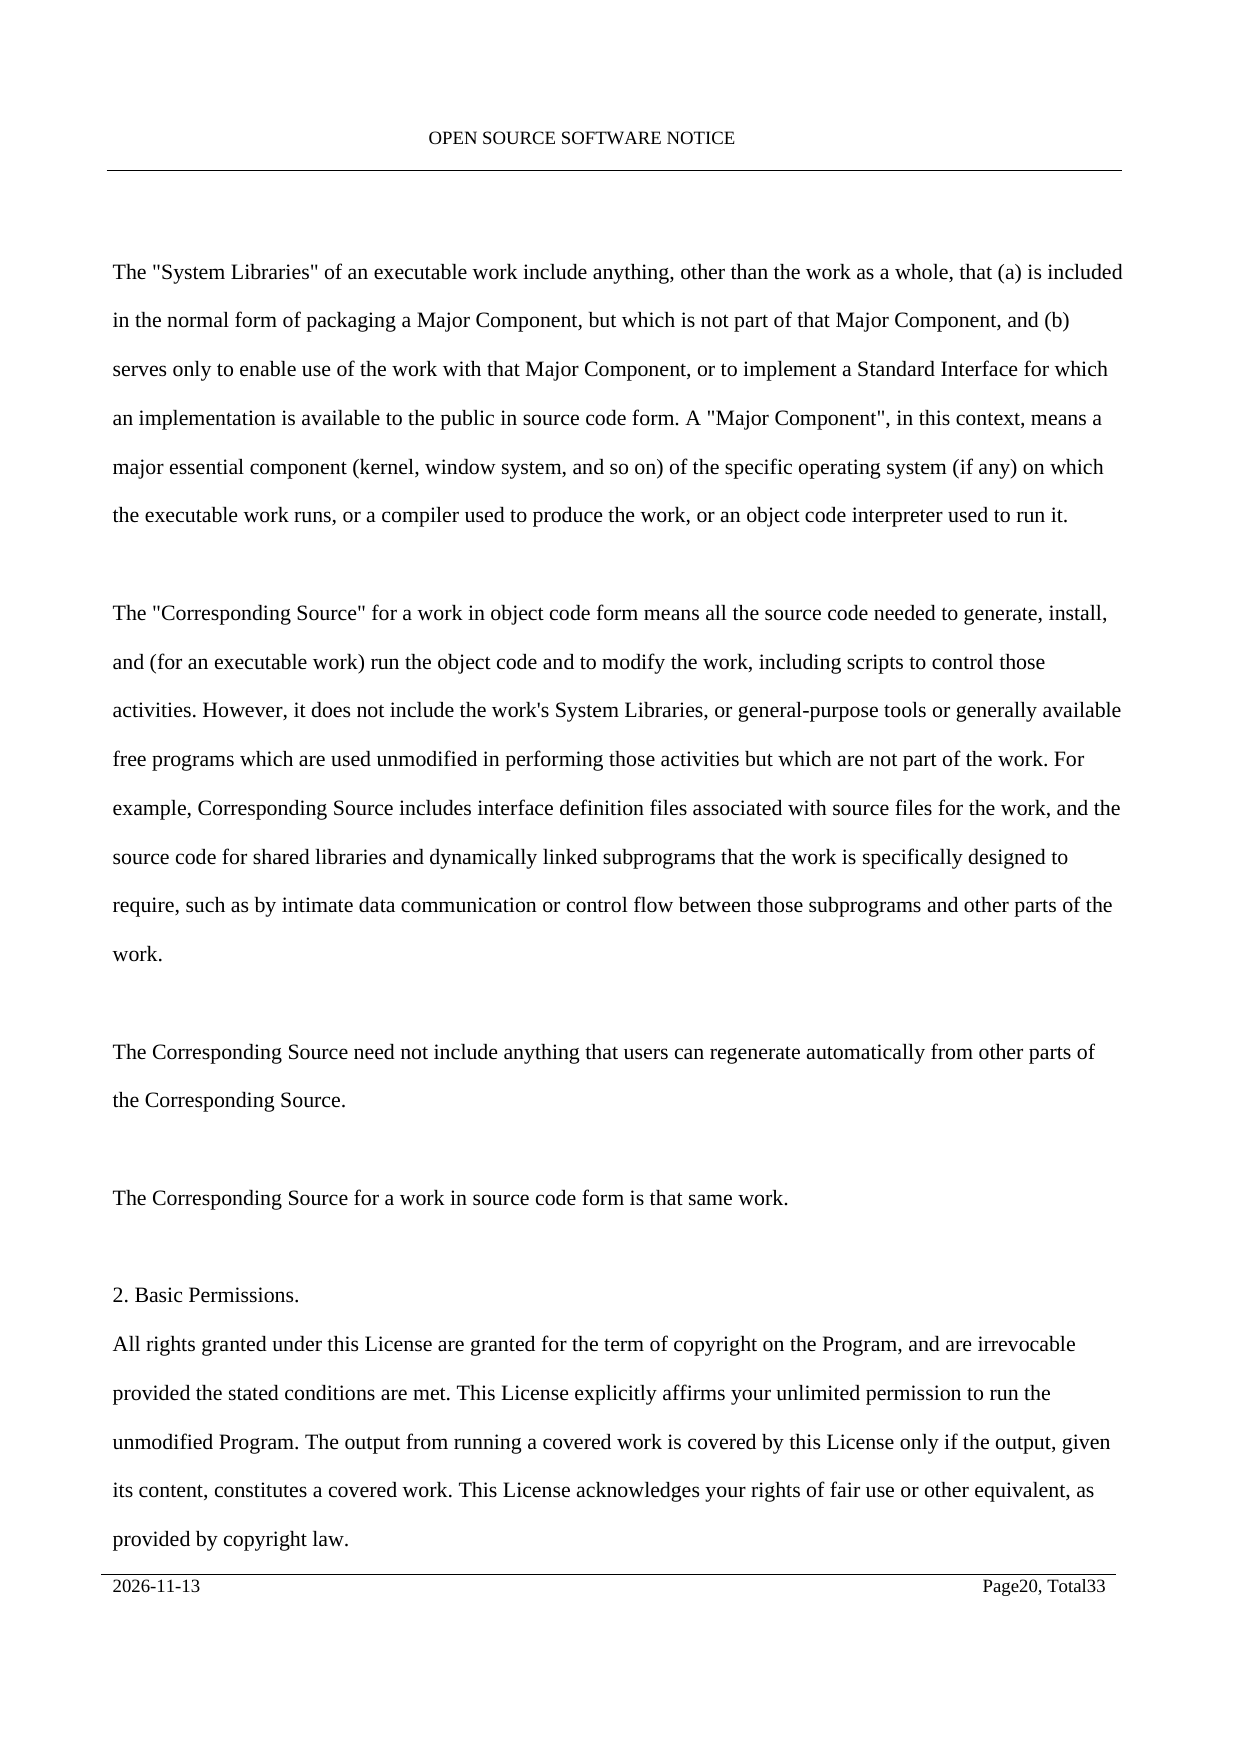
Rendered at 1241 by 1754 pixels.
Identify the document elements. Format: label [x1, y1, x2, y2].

text [112, 206, 1128, 1555]
